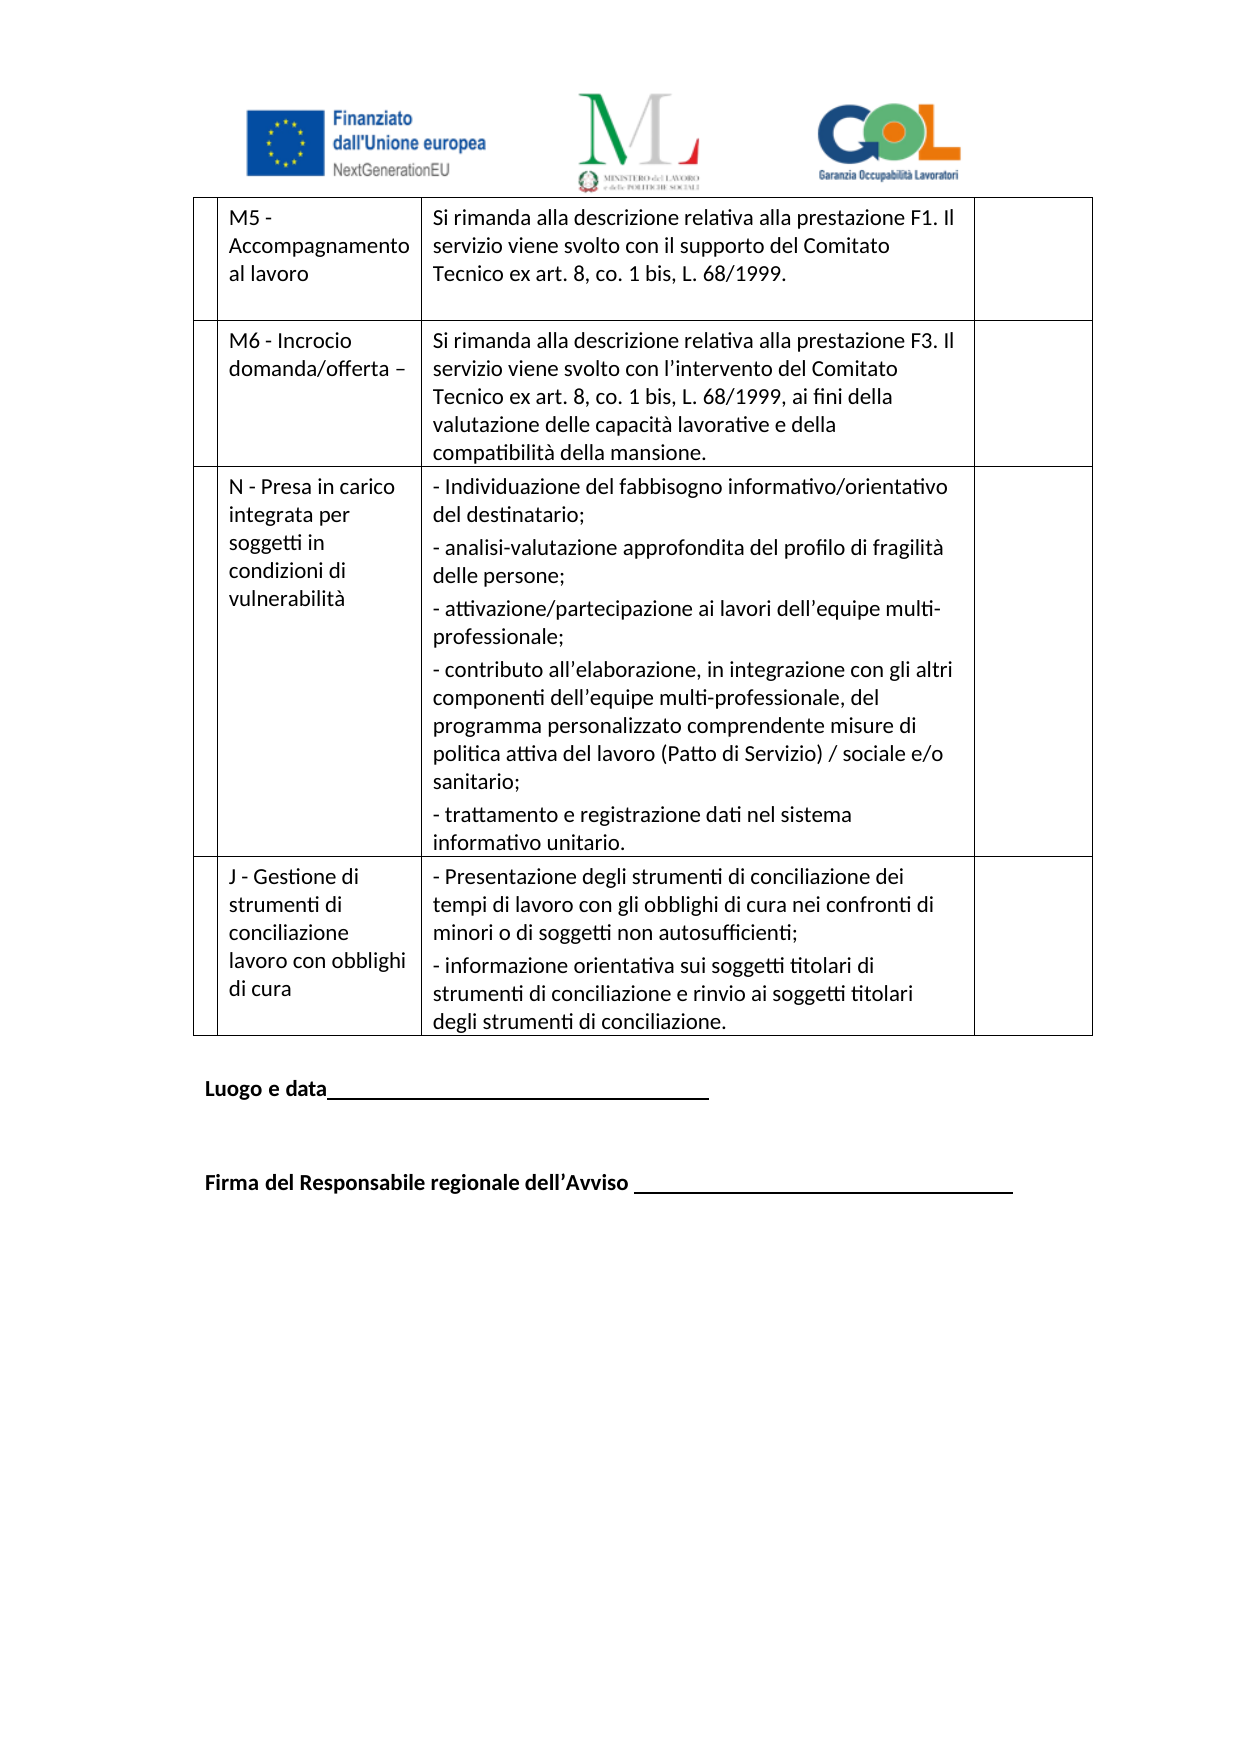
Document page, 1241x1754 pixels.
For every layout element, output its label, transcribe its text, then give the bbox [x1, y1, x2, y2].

table_cell Si rimanda alla descrizione relativa alla prestazione F1. Il servizio viene svolto con il supporto del Comitato Tecnico ex art. 8, co. 1 bis, L. 68/1999. [422, 198, 974, 320]
table_cell M6 - Incrocio domanda/offerta – [218, 321, 421, 466]
table_cell [194, 467, 217, 856]
picture [240, 78, 1000, 197]
table_cell - Presentazione degli strumenti di conciliazione dei tempi di lavoro con gli obblighi di cura nei confronti di minori o di soggetti non autosufficienti; - informazione orientativa sui soggetti titolari di strumenti di conciliazione e rinvio ai soggetti titolari degli strumenti di conciliazione. [422, 857, 974, 1035]
table_cell [975, 857, 1092, 1035]
table_cell N - Presa in carico integrata per soggetti in condizioni di vulnerabilità [218, 467, 421, 856]
table_cell J - Gestione di strumenti di conciliazione lavoro con obblighi di cura [218, 857, 421, 1035]
table_cell Si rimanda alla descrizione relativa alla prestazione F3. Il servizio viene svolto con l’intervento del Comitato Tecnico ex art. 8, co. 1 bis, L. 68/1999, ai fini della valutazione delle capacità lavorative e della compatibilità della mansione. [422, 321, 974, 466]
table_cell [975, 321, 1092, 466]
table_cell [194, 321, 217, 466]
text Luogo e data [205, 1074, 1122, 1102]
table_cell M5 - Accompagnamento al lavoro [218, 198, 421, 320]
table_cell - Individuazione del fabbisogno informativo/orientativo del destinatario; - analisi-valutazione approfondita del profilo di fragilità delle persone; - attivazione/partecipazione ai lavori dell’equipe multi- professionale; - contributo all’elaborazione, in integrazione con gli altri componenti dell’equipe multi-professionale, del programma personalizzato comprendente misure di politica attiva del lavoro (Patto di Servizio) / sociale e/o sanitario; - trattamento e registrazione dati nel sistema informativo unitario. [422, 467, 974, 856]
table_cell [975, 198, 1092, 320]
table_cell [975, 467, 1092, 856]
table_cell [194, 198, 217, 320]
table_cell [194, 857, 217, 1035]
text Firma del Responsabile regionale dell’Avviso [205, 1168, 1122, 1196]
